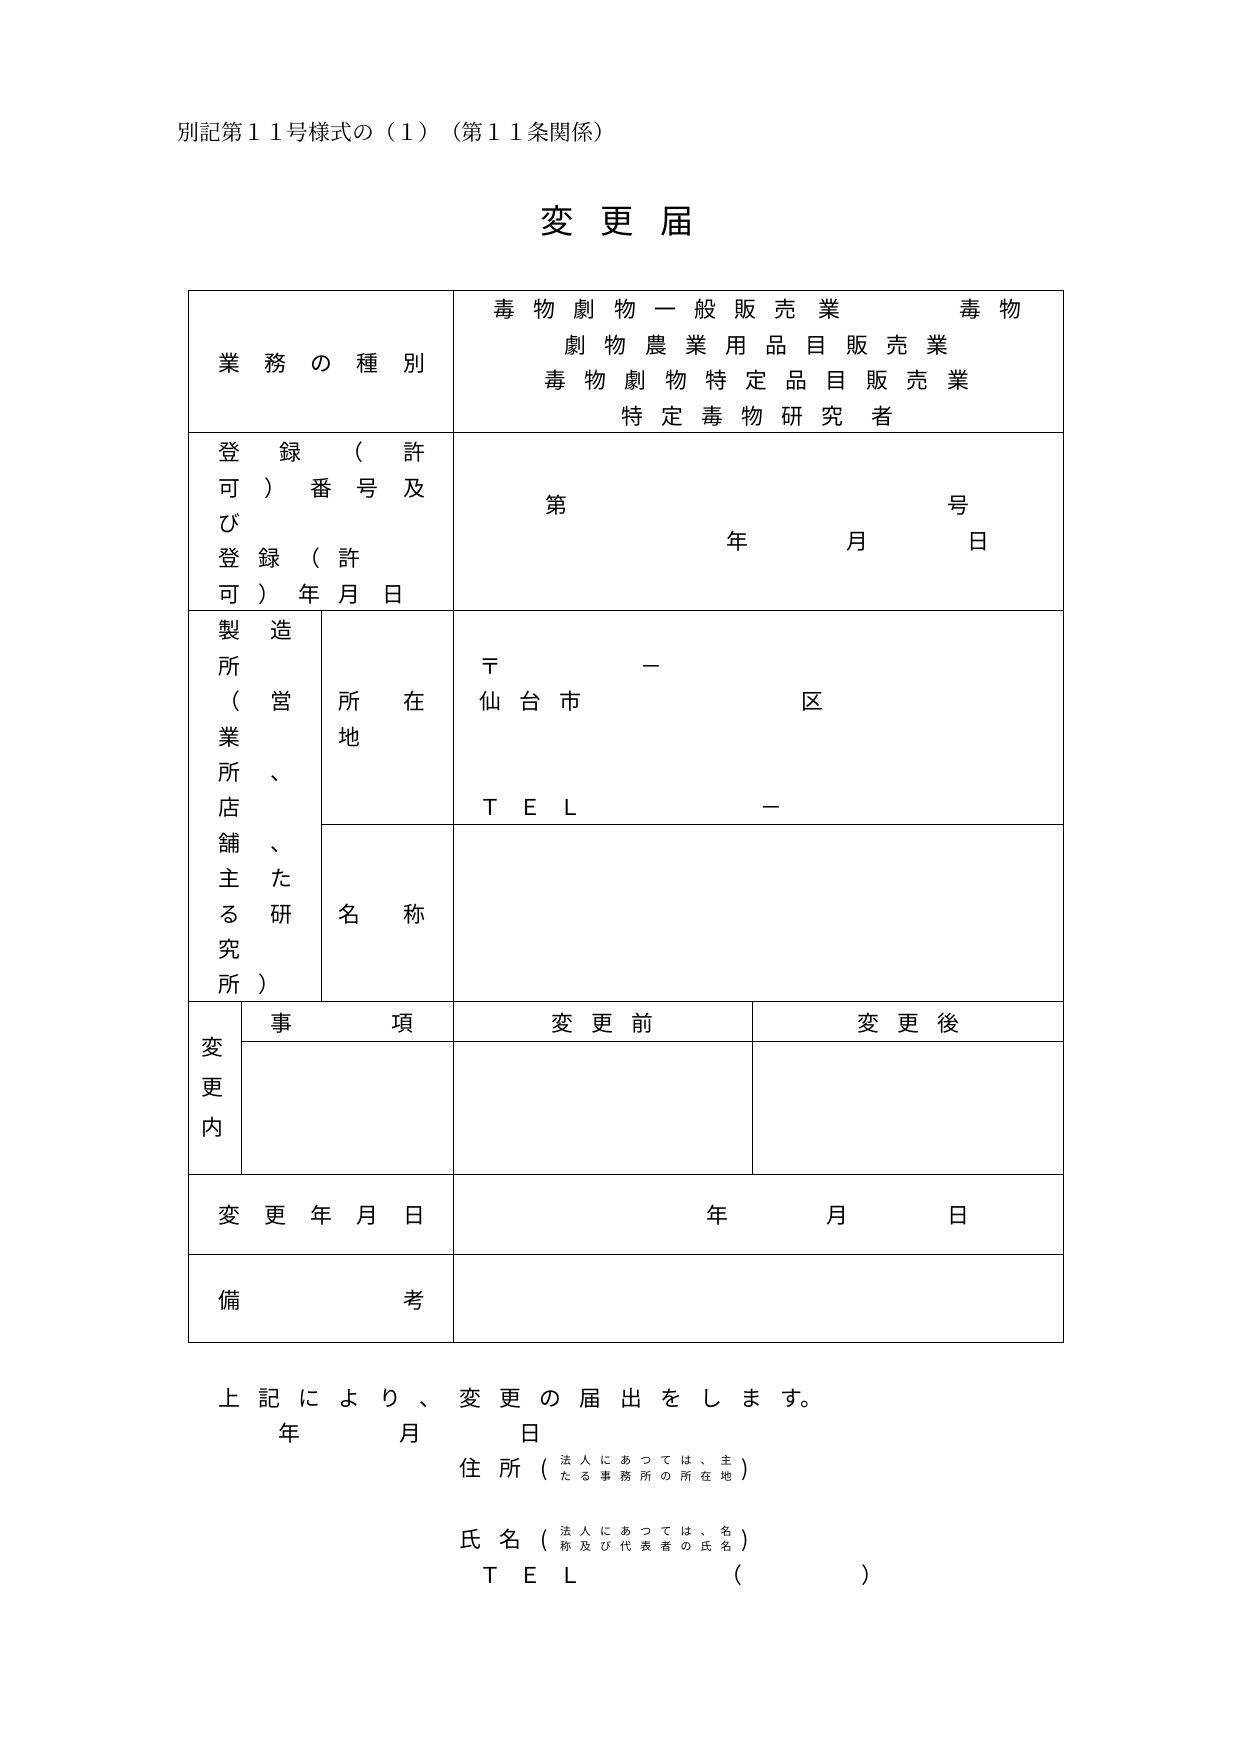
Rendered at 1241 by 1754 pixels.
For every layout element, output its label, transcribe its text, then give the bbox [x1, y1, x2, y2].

table_cell [242, 1042, 453, 1174]
table_header 業務の種別 [189, 291, 453, 432]
table_cell 変更後 [753, 1002, 1063, 1041]
table_cell 〒 － 仙台市 区 ＴＥＬ － [454, 611, 1063, 824]
text 変 更 届 [178, 183, 1062, 254]
text 氏名法人にあつては、名称及び代表者の氏名 [178, 1520, 1062, 1556]
table_cell [454, 1042, 752, 1174]
table_cell 名称 [322, 825, 453, 1001]
table_cell 変更前 [454, 1002, 752, 1041]
table_cell 年 月 日 [454, 1175, 1063, 1253]
table_cell 備考 [189, 1255, 453, 1342]
table_cell 登録（許可）番号及び 登録（許可）年月日 [189, 433, 453, 610]
table_cell 変更年月日 [189, 1175, 453, 1253]
table_cell [454, 1255, 1063, 1342]
text 上記により、変更の届出をします。 [178, 1379, 1062, 1414]
text 年 月 日 [178, 1414, 1062, 1449]
table_cell [454, 825, 1063, 1001]
table_cell [753, 1042, 1063, 1174]
table_cell 所在地 [322, 611, 453, 824]
text 住所法人にあつては、主たる事務所の所在地 [178, 1449, 1062, 1485]
text ＴＥＬ （ ） [178, 1556, 1062, 1591]
table_header 毒物劇物一般販売業 毒物劇物農業用品目販売業 毒物劇物特定品目販売業 特定毒物研究者 [454, 291, 1063, 432]
table_cell 事 項 [242, 1002, 453, 1041]
table_cell 製造所（営業所、店舗、主たる研究所） [189, 611, 321, 1001]
table_cell 変更内容 [189, 1002, 241, 1174]
table_cell 第 号 年 月 日 [454, 433, 1063, 610]
